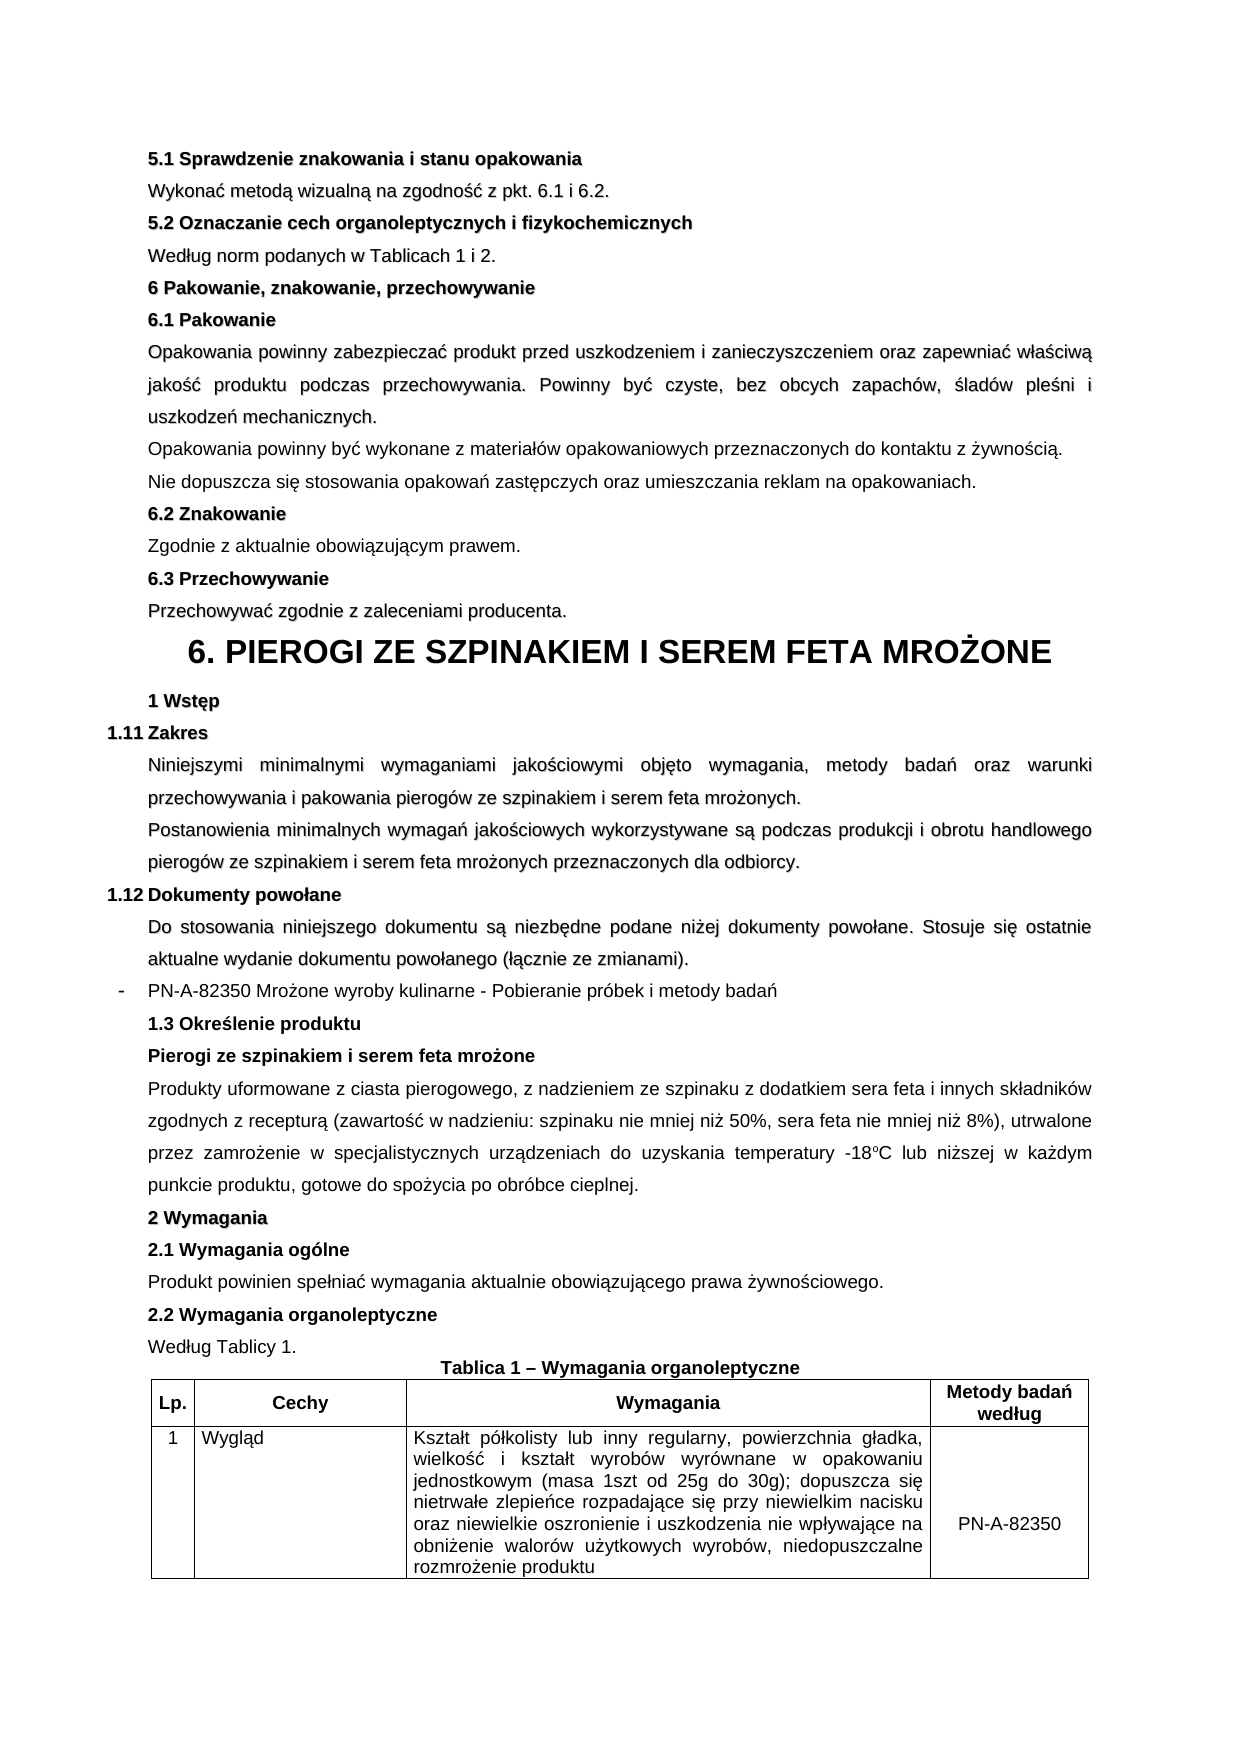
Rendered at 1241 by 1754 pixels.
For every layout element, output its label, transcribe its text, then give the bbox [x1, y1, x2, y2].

text Produkt powinien spełniać wymagania aktualnie obowiązującego prawa żywnościowego. [148, 1271, 1093, 1293]
text Według Tablicy 1. [148, 1336, 1093, 1357]
text 1 Wstęp [148, 689, 1093, 711]
text Wykonać metodą wizualną na zgodność z pkt. 6.1 i 6.2. [148, 180, 1093, 201]
text 2.2 Wymagania organoleptyczne [148, 1303, 1093, 1325]
text Produkty uformowane z ciasta pierogowego, z nadzieniem ze szpinaku z dodatkiem sera feta i innych składników zgodnych z recepturą (zawartość w nadzieniu: szpinaku nie mniej niż 50%, sera feta nie mniej niż 8%), utrwalone przez zamrożenie w specjalistycznych urządzeniach do uzyskania temperatury -18oC lub niższej w każdym punkcie produktu, gotowe do spożycia po obróbce cieplnej. [148, 1077, 1093, 1196]
text 5.1 Sprawdzenie znakowania i stanu opakowania [148, 148, 1093, 169]
text 6.3 Przechowywanie [148, 567, 1093, 589]
text Nie dopuszcza się stosowania opakowań zastępczych oraz umieszczania reklam na opakowaniach. [148, 471, 1093, 492]
table_cell Wygląd [195, 1427, 406, 1578]
list Zakres [107, 722, 1093, 743]
text Według norm podanych w Tablicach 1 i 2. [148, 244, 1093, 266]
text 2 Wymagania [148, 1206, 1093, 1228]
table_header Metody badań według [931, 1380, 1088, 1426]
table_cell 1 [152, 1427, 194, 1578]
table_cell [931, 1427, 1088, 1578]
text Opakowania powinny zabezpieczać produkt przed uszkodzeniem i zanieczyszczeniem oraz zapewniać właściwą jakość produktu podczas przechowywania. Powinny być czyste, bez obcych zapachów, śladów pleśni i uszkodzeń mechanicznych. [148, 341, 1093, 427]
text 5.2 Oznaczanie cech organoleptycznych i fizykochemicznych [148, 212, 1093, 234]
text 6.1 Pakowanie [148, 309, 1093, 331]
text 2.1 Wymagania ogólne [148, 1239, 1093, 1260]
text Niniejszymi minimalnymi wymaganiami jakościowymi objęto wymagania, metody badań oraz warunki przechowywania i pakowania pierogów ze szpinakiem i serem feta mrożonych. [148, 754, 1093, 808]
list pierogi ze szpinakiem i serem feta mrożone [148, 632, 1093, 670]
table_header Wymagania [407, 1380, 930, 1426]
text Postanowienia minimalnych wymagań jakościowych wykorzystywane są podczas produkcji i obrotu handlowego pierogów ze szpinakiem i serem feta mrożonych przeznaczonych dla odbiorcy. [148, 819, 1093, 873]
text Zgodnie z aktualnie obowiązującym prawem. [148, 535, 1093, 557]
table_cell Kształt półkolisty lub inny regularny, powierzchnia gładka, wielkość i kształt wyrobów wyrównane w opakowaniu jednostkowym (masa 1szt od 25g do 30g); dopuszcza się nietrwałe zlepieńce rozpadające się przy niewielkim nacisku oraz niewielkie oszronienie i uszkodzenia nie wpływające na obniżenie walorów użytkowych wyrobów, niedopuszczalne rozmrożenie produktu [407, 1427, 930, 1578]
text Do stosowania niniejszego dokumentu są niezbędne podane niżej dokumenty powołane. Stosuje się ostatnie aktualne wydanie dokumentu powołanego (łącznie ze zmianami). [148, 916, 1093, 969]
text Pierogi ze szpinakiem i serem feta mrożone [148, 1045, 1093, 1067]
text 6 Pakowanie, znakowanie, przechowywanie [148, 277, 1093, 298]
list PN-A-82350 Mrożone wyroby kulinarne - Pobieranie próbek i metody badań [118, 980, 1093, 1002]
table_header Lp. [152, 1380, 194, 1426]
list Dokumenty powołane [107, 883, 1093, 905]
text 1.3 Określenie produktu [148, 1013, 1093, 1034]
table_header Cechy [195, 1380, 406, 1426]
text Opakowania powinny być wykonane z materiałów opakowaniowych przeznaczonych do kontaktu z żywnością. [148, 438, 1093, 460]
subtitle Tablica 1 – Wymagania organoleptyczne [148, 1357, 1093, 1379]
text Przechowywać zgodnie z zaleceniami producenta. [148, 600, 1093, 621]
text 6.2 Znakowanie [148, 503, 1093, 524]
